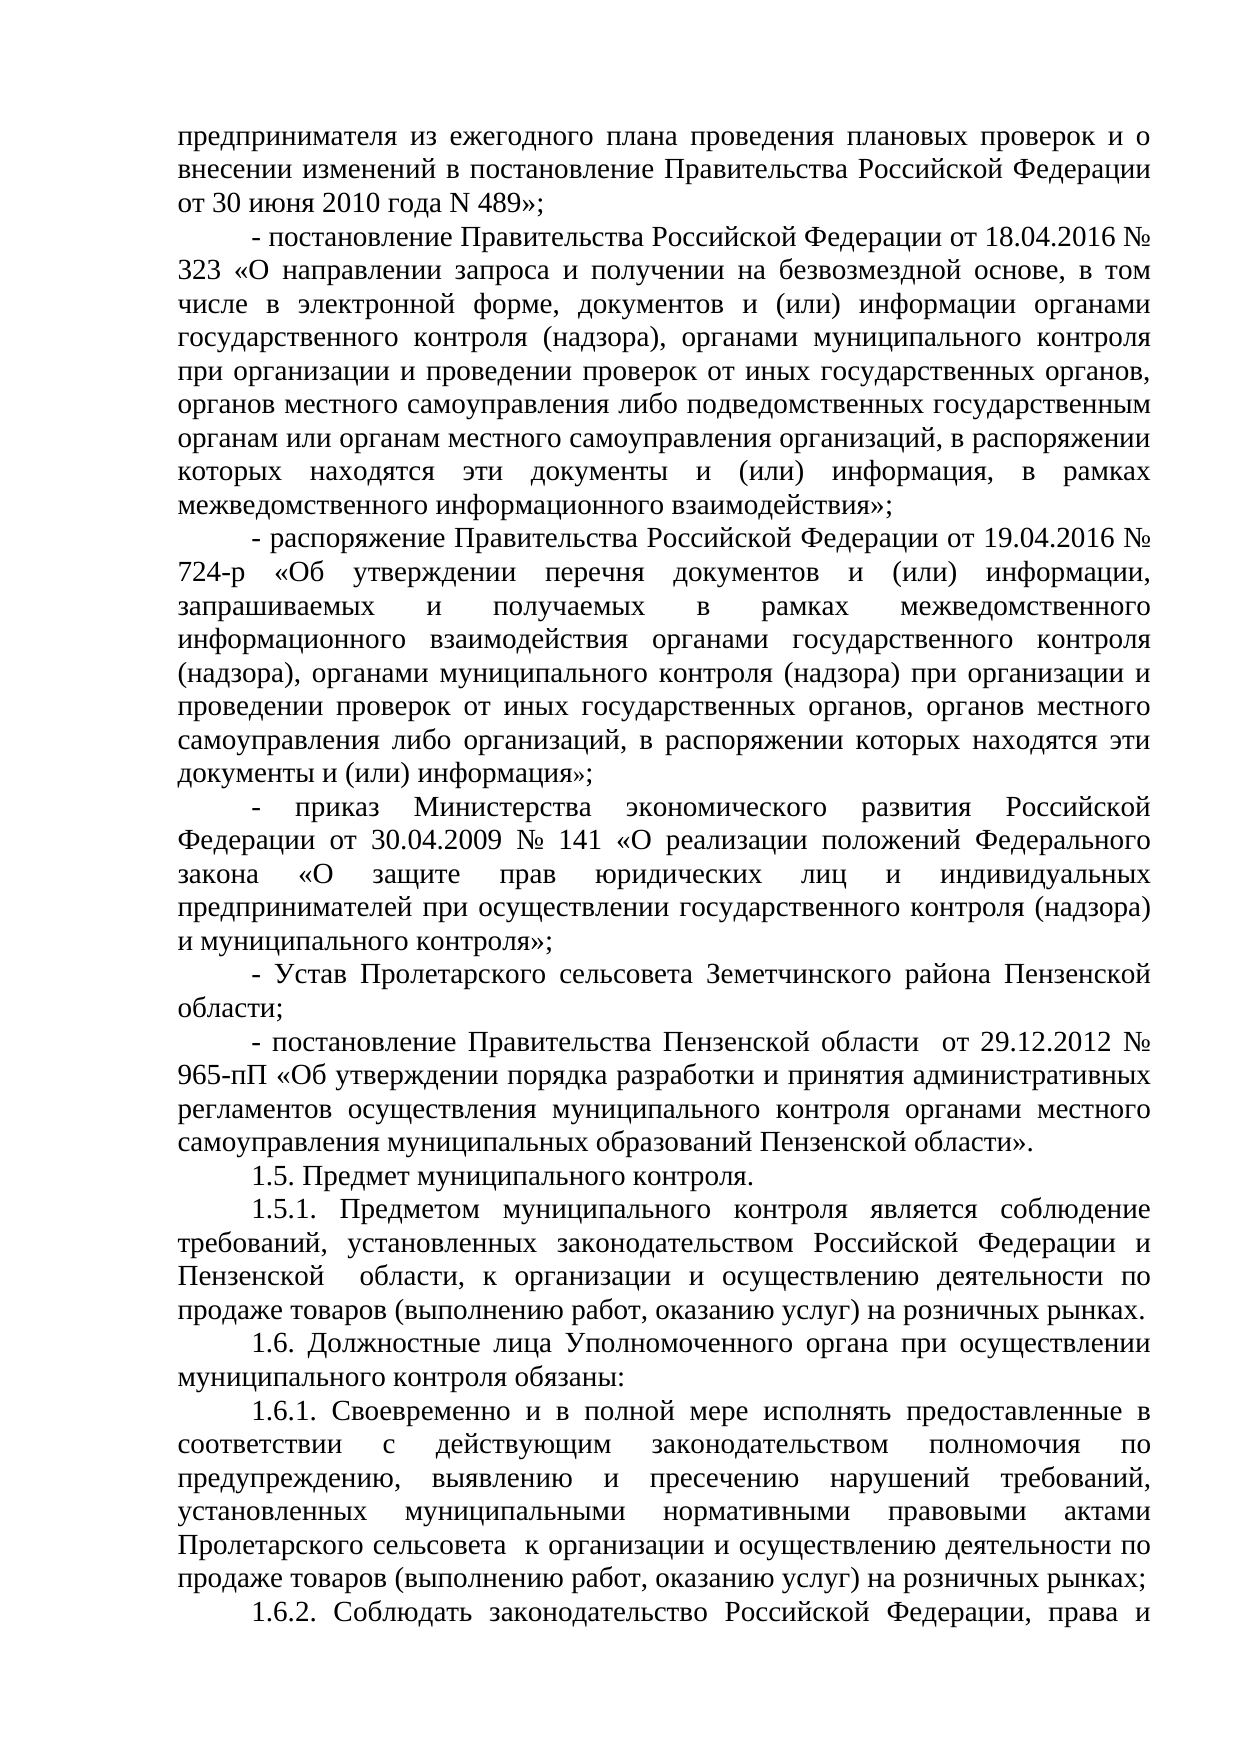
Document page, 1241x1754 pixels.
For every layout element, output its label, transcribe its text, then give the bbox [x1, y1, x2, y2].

text - распоряжение Правительства Российской Федерации от 19.04.2016 № 724-р «Об утверждении перечня документов и (или) информации, запрашиваемых и получаемых в рамках межведомственного информационного взаимодействия органами государственного контроля (надзора), органами муниципального контроля (надзора) при организации и проведении проверок от иных государственных органов, органов местного самоуправления либо организаций, в распоряжении которых находятся эти документы и (или) информация»; [177, 521, 1152, 789]
text 1.6. Должностные лица Уполномоченного органа при осуществлении муниципального контроля обязаны: [177, 1326, 1152, 1393]
subtitle 1.5. Предмет муниципального контроля. [177, 1158, 1152, 1191]
text - приказ Министерства экономического развития Российской Федерации от 30.04.2009 № 141 «О реализации положений Федерального закона «О защите прав юридических лиц и индивидуальных предпринимателей при осуществлении государственного контроля (надзора) и муниципального контроля»; [177, 789, 1152, 957]
text 1.6.1. Своевременно и в полной мере исполнять предоставленные в соответствии с действующим законодательством полномочия по предупреждению, выявлению и пресечению нарушений требований, установленных муниципальными нормативными правовыми актами Пролетарского сельсовета к организации и осуществлению деятельности по продаже товаров (выполнению работ, оказанию услуг) на розничных рынках; [177, 1393, 1152, 1594]
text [177, 118, 1152, 219]
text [177, 1594, 1152, 1627]
text 1.5.1. Предметом муниципального контроля является соблюдение требований, установленных законодательством Российской Федерации и Пензенской области, к организации и осуществлению деятельности по продаже товаров (выполнению работ, оказанию услуг) на розничных рынках. [177, 1191, 1152, 1326]
text - Устав Пролетарского сельсовета Земетчинского района Пензенской области; [177, 957, 1152, 1024]
text - постановление Правительства Пензенской области от 29.12.2012 № 965-пП «Об утверждении порядка разработки и принятия административных регламентов осуществления муниципального контроля органами местного самоуправления муниципальных образований Пензенской области». [177, 1024, 1152, 1158]
text - постановление Правительства Российской Федерации от 18.04.2016 № 323 «О направлении запроса и получении на безвозмездной основе, в том числе в электронной форме, документов и (или) информации органами государственного контроля (надзора), органами муниципального контроля при организации и проведении проверок от иных государственных органов, органов местного самоуправления либо подведомственных государственным органам или органам местного самоуправления организаций, в распоряжении которых находятся эти документы и (или) информация, в рамках межведомственного информационного взаимодействия»; [177, 219, 1152, 521]
